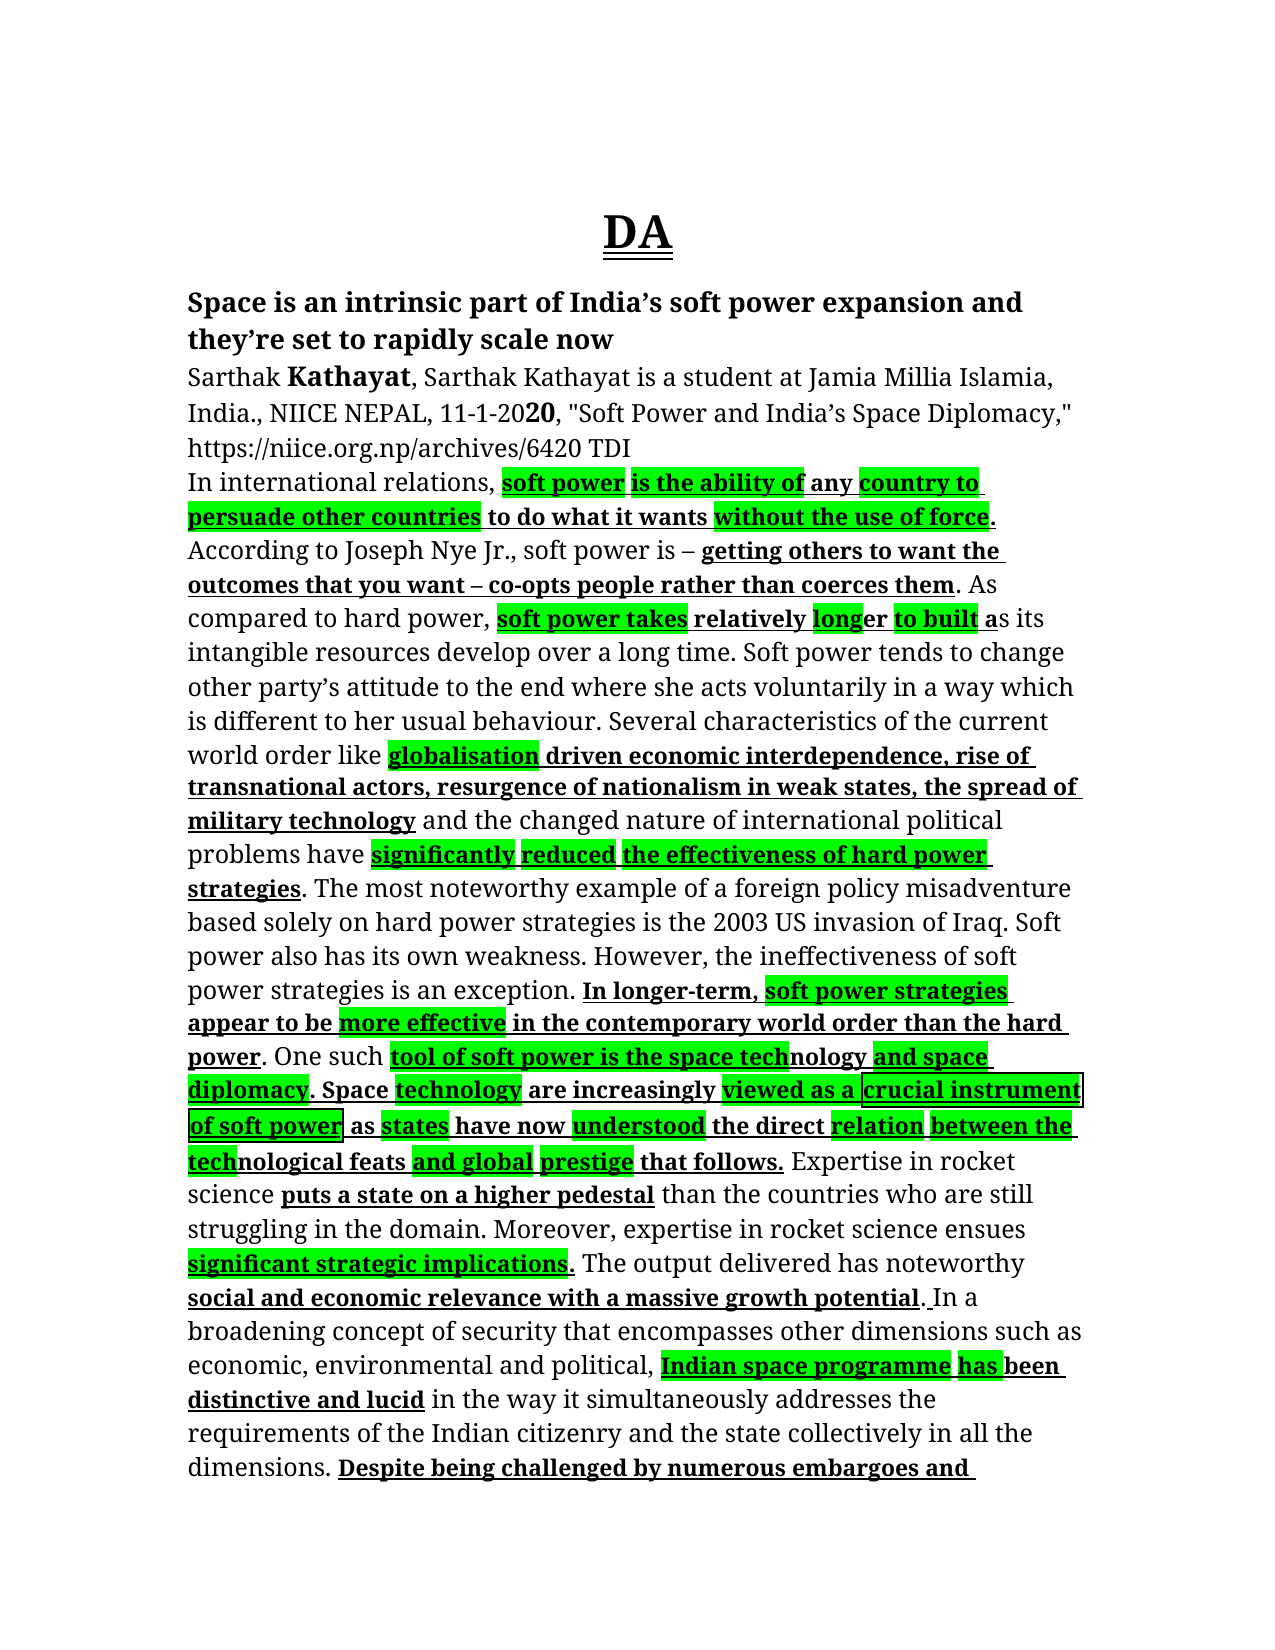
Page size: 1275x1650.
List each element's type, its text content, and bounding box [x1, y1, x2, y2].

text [187, 465, 1087, 1484]
subtitle Space is an intrinsic part of India’s soft power expansion and they’re set to rapidly scale now [187, 283, 1087, 357]
text Sarthak Kathayat, Sarthak Kathayat is a student at Jamia Millia Islamia, India., NIICE NEPAL, 11-1-2020, "Soft Power and India’s Space Diplomacy," https://niice.org.np/archives/6420 TDI [187, 357, 1087, 465]
subtitle DA [187, 200, 1087, 262]
